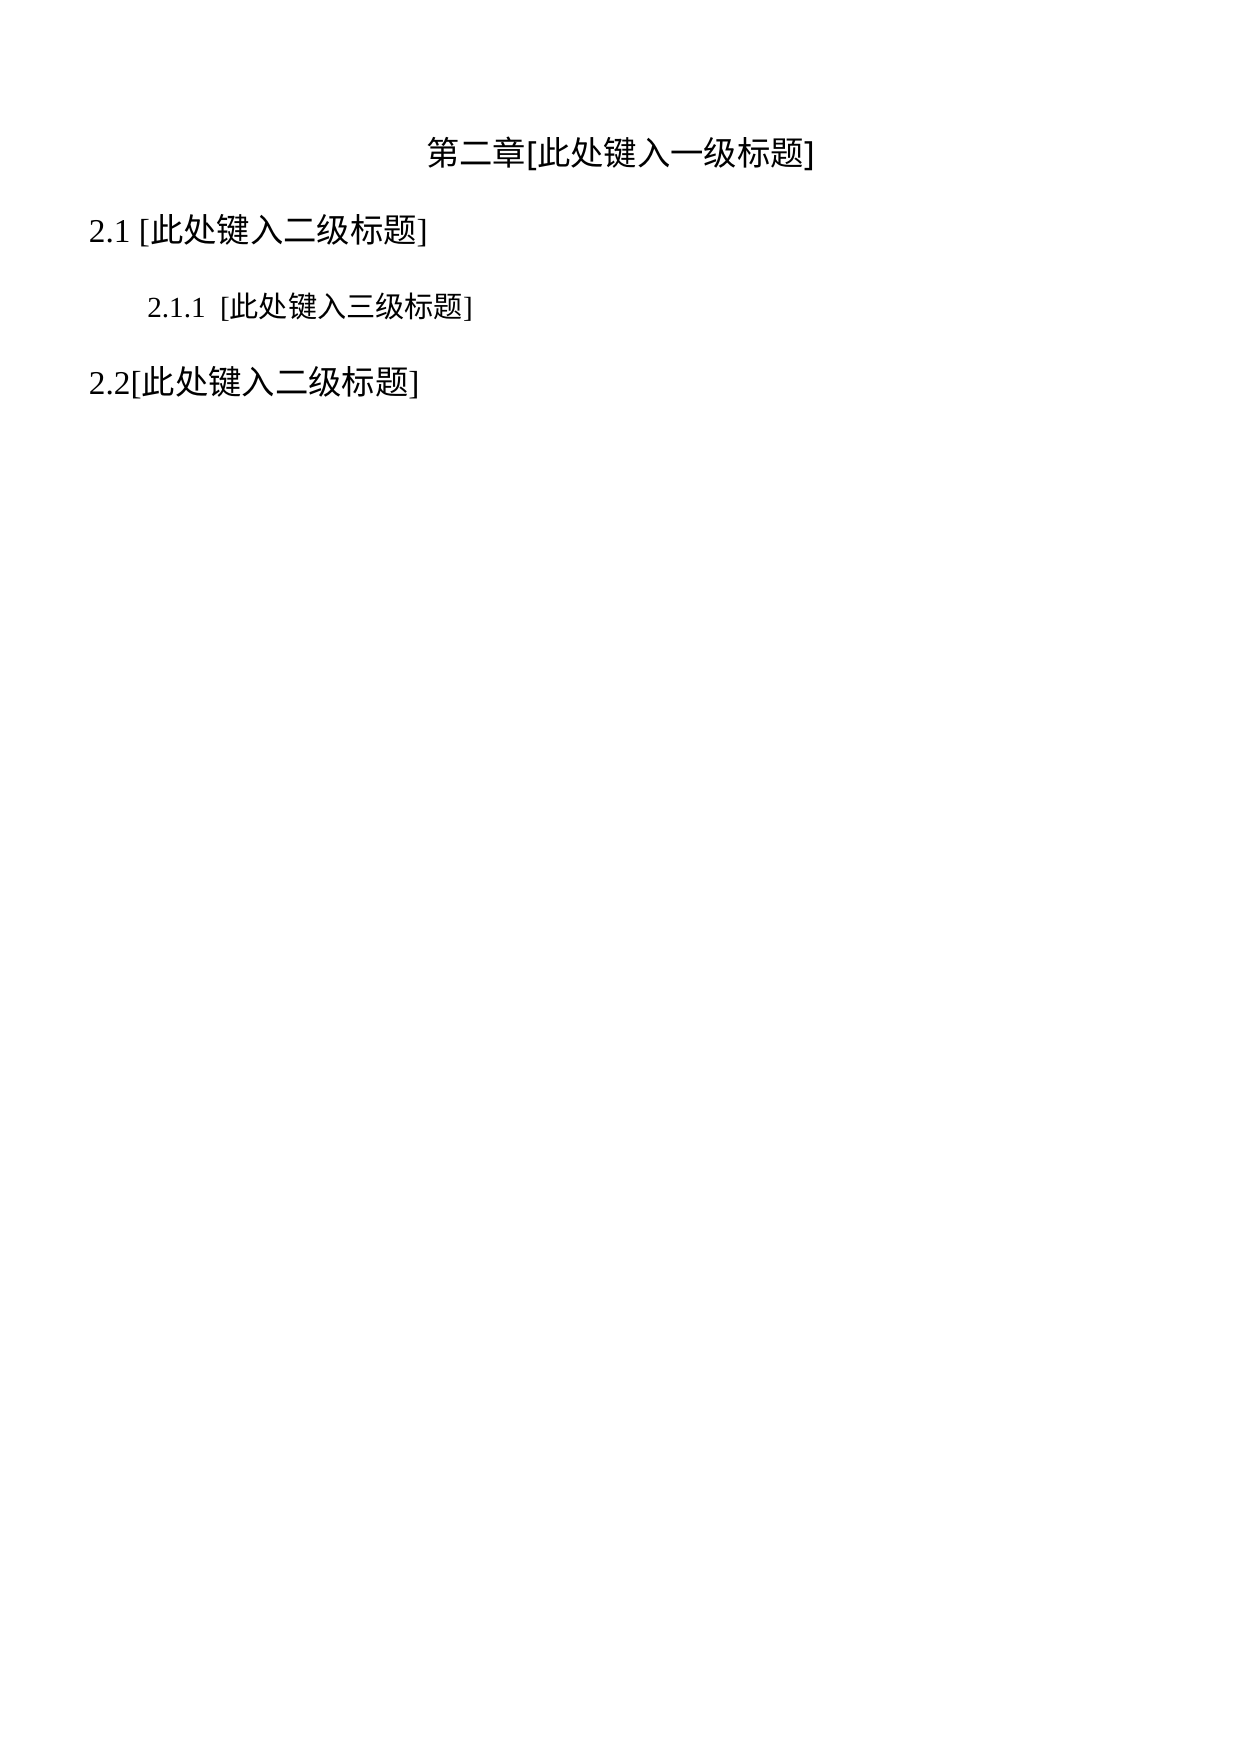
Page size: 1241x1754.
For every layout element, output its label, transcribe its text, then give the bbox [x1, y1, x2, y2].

subtitle 第二章[此处键入一级标题] [89, 118, 1152, 183]
subtitle 2.2[此处键入二级标题] [89, 348, 1152, 413]
subtitle 2.1.1 [此处键入三级标题] [89, 272, 1152, 337]
subtitle 2.1 [此处键入二级标题] [89, 195, 1152, 260]
